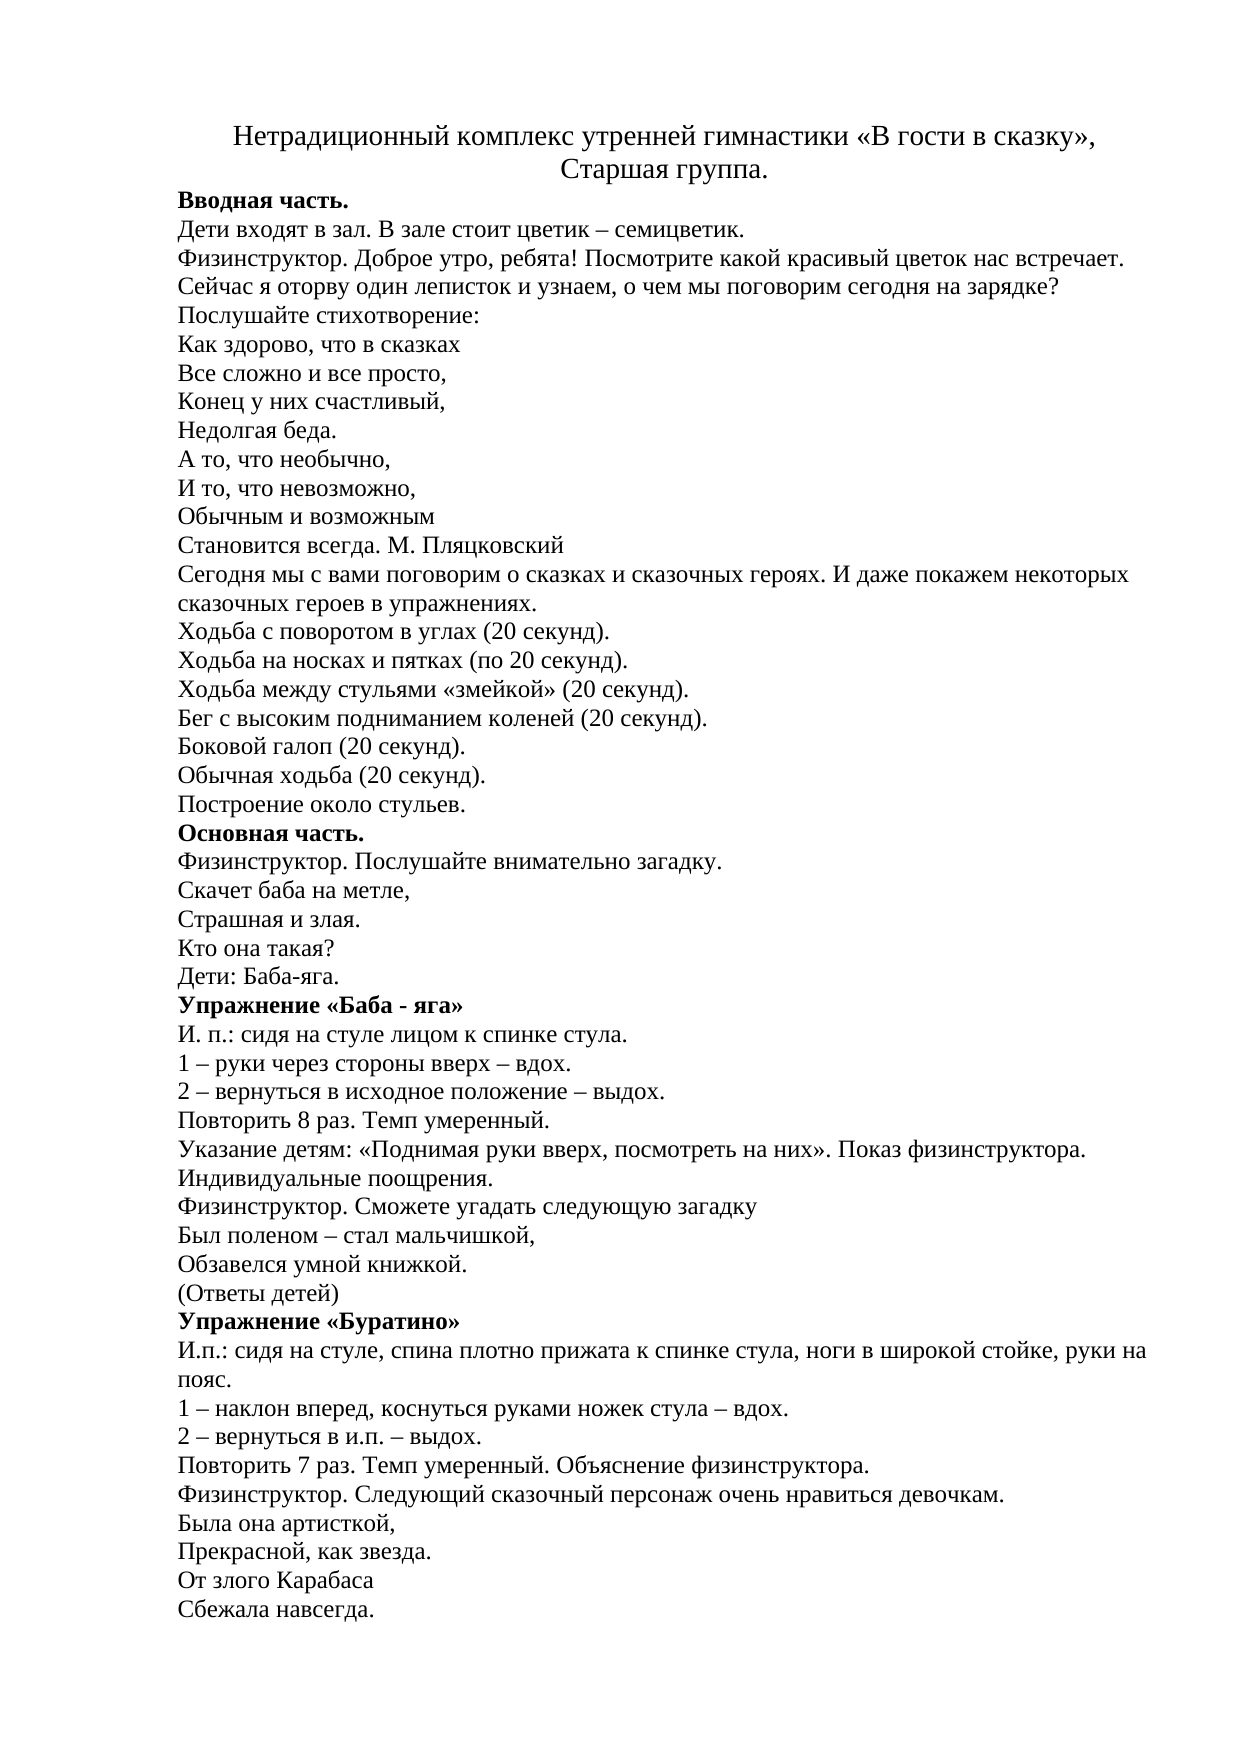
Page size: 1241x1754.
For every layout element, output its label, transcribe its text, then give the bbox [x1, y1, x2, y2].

text Обзавелся умной книжкой. [177, 1249, 1152, 1278]
text И. п.: сидя на стуле лицом к спинке стула. [177, 1019, 1152, 1048]
text Все сложно и все просто, [177, 358, 1152, 386]
text Кто она такая? [177, 933, 1152, 961]
text Ходьба между стульями «змейкой» (20 секунд). [177, 674, 1152, 703]
text Сегодня мы с вами поговорим о сказках и сказочных героях. И даже покажем некоторых сказочных героев в упражнениях. [177, 559, 1152, 616]
text Повторить 7 раз. Темп умеренный. Объяснение физинструктора. [177, 1450, 1152, 1479]
text Обычным и возможным [177, 501, 1152, 530]
text От злого Карабаса [177, 1565, 1152, 1594]
text И то, что невозможно, [177, 473, 1152, 501]
text Прекрасной, как звезда. [177, 1536, 1152, 1565]
text Скачет баба на метле, [177, 875, 1152, 904]
text Упражнение «Баба - яга» [177, 990, 1152, 1019]
text Становится всегда. М. Пляцковский [177, 530, 1152, 559]
text Вводная часть. [177, 185, 1152, 214]
text Была она артисткой, [177, 1508, 1152, 1536]
text Физинструктор. Сможете угадать следующую загадку [177, 1191, 1152, 1220]
text Был поленом – стал мальчишкой, [177, 1220, 1152, 1249]
text Сбежала навсегда. [177, 1594, 1152, 1623]
text А то, что необычно, [177, 444, 1152, 473]
text Построение около стульев. [177, 789, 1152, 818]
text 2 – вернуться в исходное положение – выдох. [177, 1076, 1152, 1105]
text 1 – наклон вперед, коснуться руками ножек стула – вдох. [177, 1393, 1152, 1421]
text Нетрадиционный комплекс утренней гимнастики «В гости в сказку», Старшая группа. [177, 118, 1152, 185]
text Конец у них счастливый, [177, 386, 1152, 415]
text 1 – руки через стороны вверх – вдох. [177, 1048, 1152, 1076]
text Упражнение «Буратино» [177, 1306, 1152, 1335]
text Физинструктор. Доброе утро, ребята! Посмотрите какой красивый цветок нас встречает. Сейчас я оторву один леписток и узнаем, о чем мы поговорим сегодня на зарядке? Послушайте стихотворение: [177, 243, 1152, 329]
text Обычная ходьба (20 секунд). [177, 760, 1152, 789]
text Бег с высоким подниманием коленей (20 секунд). [177, 703, 1152, 731]
text Недолгая беда. [177, 415, 1152, 444]
text Дети входят в зал. В зале стоит цветик – семицветик. [177, 214, 1152, 243]
text Ходьба на носках и пятках (по 20 секунд). [177, 645, 1152, 674]
text Указание детям: «Поднимая руки вверх, посмотреть на них». Показ физинструктора. Индивидуальные поощрения. [177, 1134, 1152, 1191]
text Ходьба с поворотом в углах (20 секунд). [177, 616, 1152, 645]
text Физинструктор. Послушайте внимательно загадку. [177, 846, 1152, 875]
text (Ответы детей) [177, 1278, 1152, 1306]
text Основная часть. [177, 818, 1152, 846]
text 2 – вернуться в и.п. – выдох. [177, 1421, 1152, 1450]
text Дети: Баба-яга. [177, 961, 1152, 990]
text Боковой галоп (20 секунд). [177, 731, 1152, 760]
text Страшная и злая. [177, 904, 1152, 933]
text И.п.: сидя на стуле, спина плотно прижата к спинке стула, ноги в широкой стойке, руки на пояс. [177, 1335, 1152, 1393]
text Как здорово, что в сказках [177, 329, 1152, 358]
text Повторить 8 раз. Темп умеренный. [177, 1105, 1152, 1134]
text Физинструктор. Следующий сказочный персонаж очень нравиться девочкам. [177, 1479, 1152, 1508]
